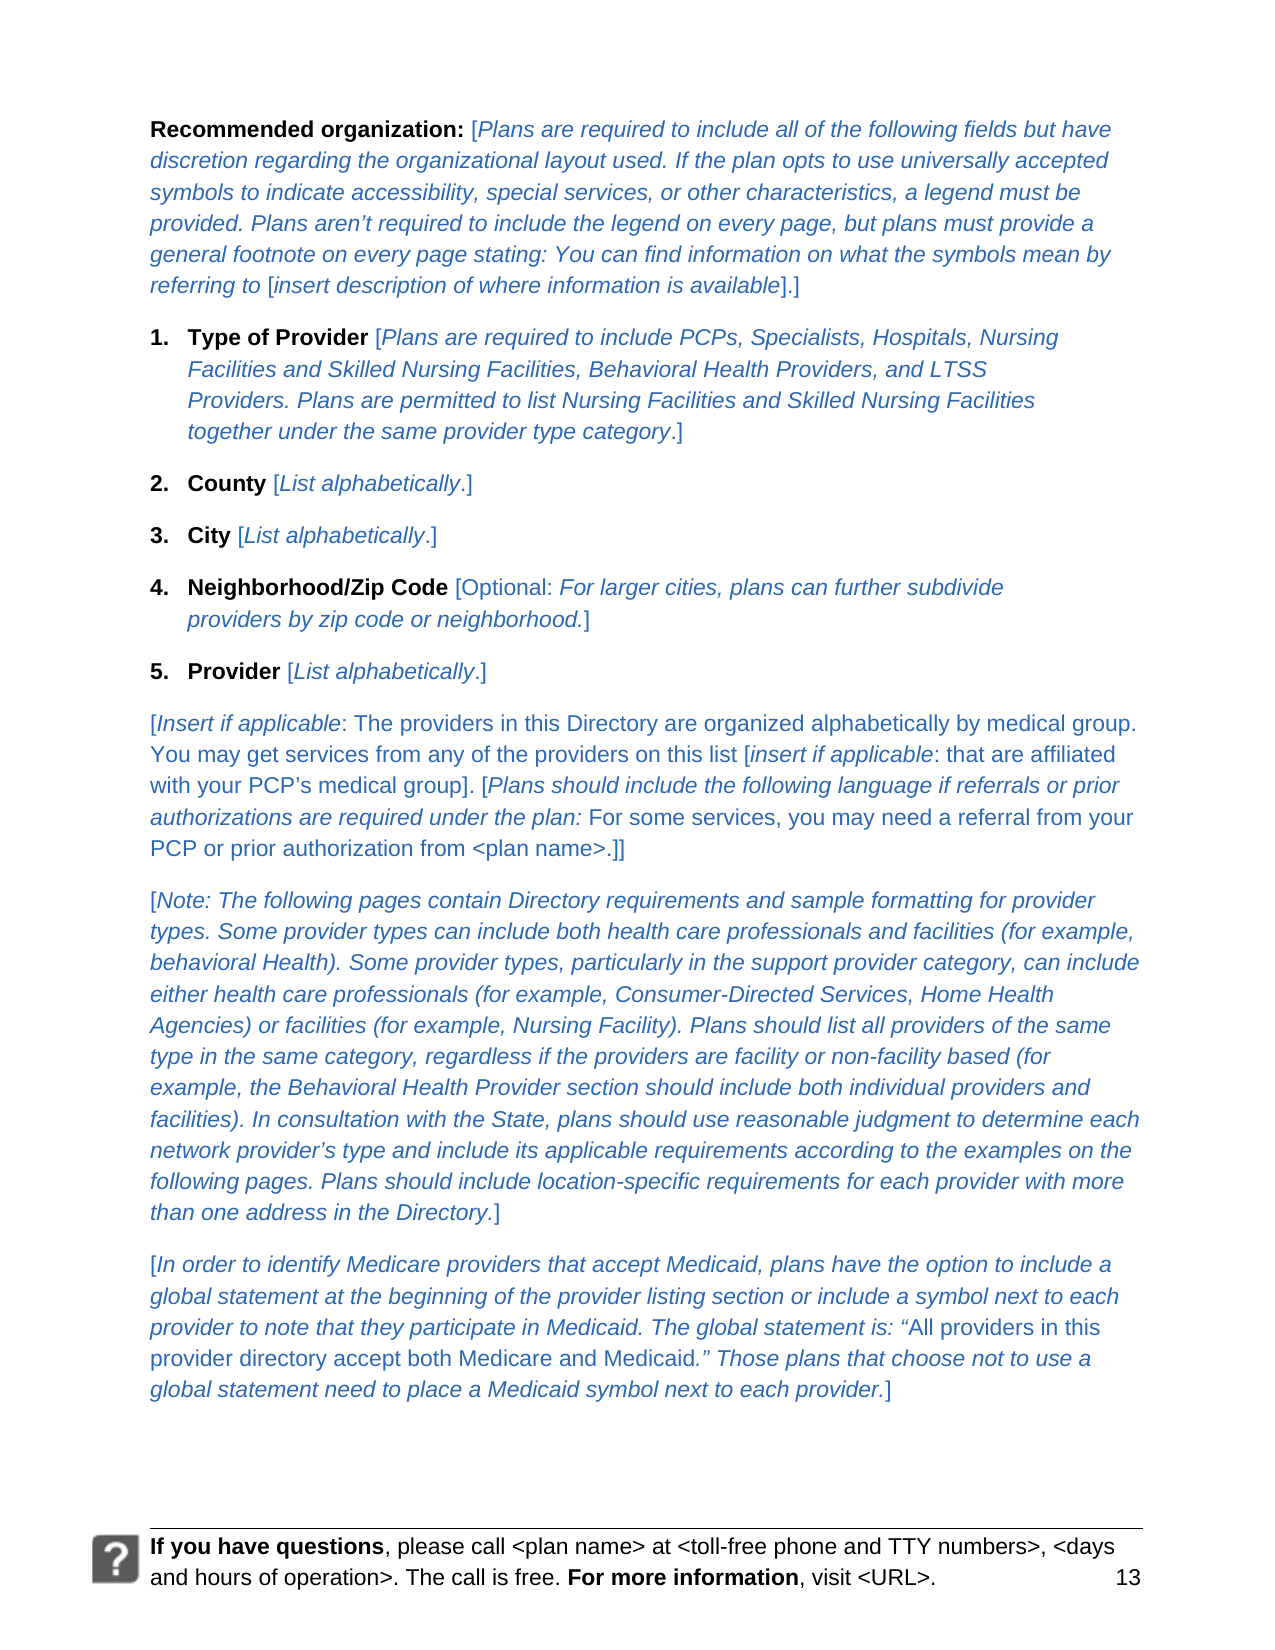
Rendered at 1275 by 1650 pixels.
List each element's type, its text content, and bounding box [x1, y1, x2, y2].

picture [92, 1534, 141, 1585]
text Recommended organization: [Plans are required to include all of the following fields but have discretion regarding the organizational layout used. If the plan opts to use universally accepted symbols to indicate accessibility, special services, or other characteristics, a legend must be provided. Plans aren’t required to include the legend on every page, but plans must provide a general footnote on every page stating: You can find information on what the symbols mean by referring to [insert description of where information is available].] [150, 112, 1143, 300]
text [Note: The following pages contain Directory requirements and sample formatting for provider types. Some provider types can include both health care professionals and facilities (for example, behavioral Health). Some provider types, particularly in the support provider category, can include either health care professionals (for example, Consumer-Directed Services, Home Health Agencies) or facilities (for example, Nursing Facility). Plans should list all providers of the same type in the same category, regardless if the providers are facility or non-facility based (for example, the Behavioral Health Provider section should include both individual providers and facilities). In consultation with the State, plans should use reasonable judgment to determine each network provider’s type and include its applicable requirements according to the examples on the following pages. Plans should include location-specific requirements for each provider with more than one address in the Directory.] [150, 883, 1143, 1227]
text [Insert if applicable: The providers in this Directory are organized alphabetically by medical group. You may get services from any of the providers on this list [insert if applicable: that are affiliated with your PCP’s medical group]. [Plans should include the following language if referrals or prior authorizations are required under the plan: For some services, you may need a referral from your PCP or prior authorization from <plan name>.]] [150, 706, 1143, 862]
list Type of Provider [Plans are required to include PCPs, Specialists, Hospitals, Nursing Facilities and Skilled Nursing Facilities, Behavioral Health Providers, and LTSS Providers. Plans are permitted to list Nursing Facilities and Skilled Nursing Facilities together under the same provider type category.] [150, 321, 1068, 446]
list City [List alphabetically.] [150, 519, 1068, 550]
list Provider [List alphabetically.] [150, 654, 1068, 685]
list County [List alphabetically.] [150, 467, 1068, 498]
list Neighborhood/Zip Code [Optional: For larger cities, plans can further subdivide providers by zip code or neighborhood.] [150, 571, 1068, 633]
text [In order to identify Medicare providers that accept Medicaid, plans have the option to include a global statement at the beginning of the provider listing section or include a symbol next to each provider to note that they participate in Medicaid. The global statement is: “All providers in this provider directory accept both Medicare and Medicaid.” Those plans that choose not to use a global statement need to place a Medicaid symbol next to each provider.] [150, 1248, 1143, 1404]
